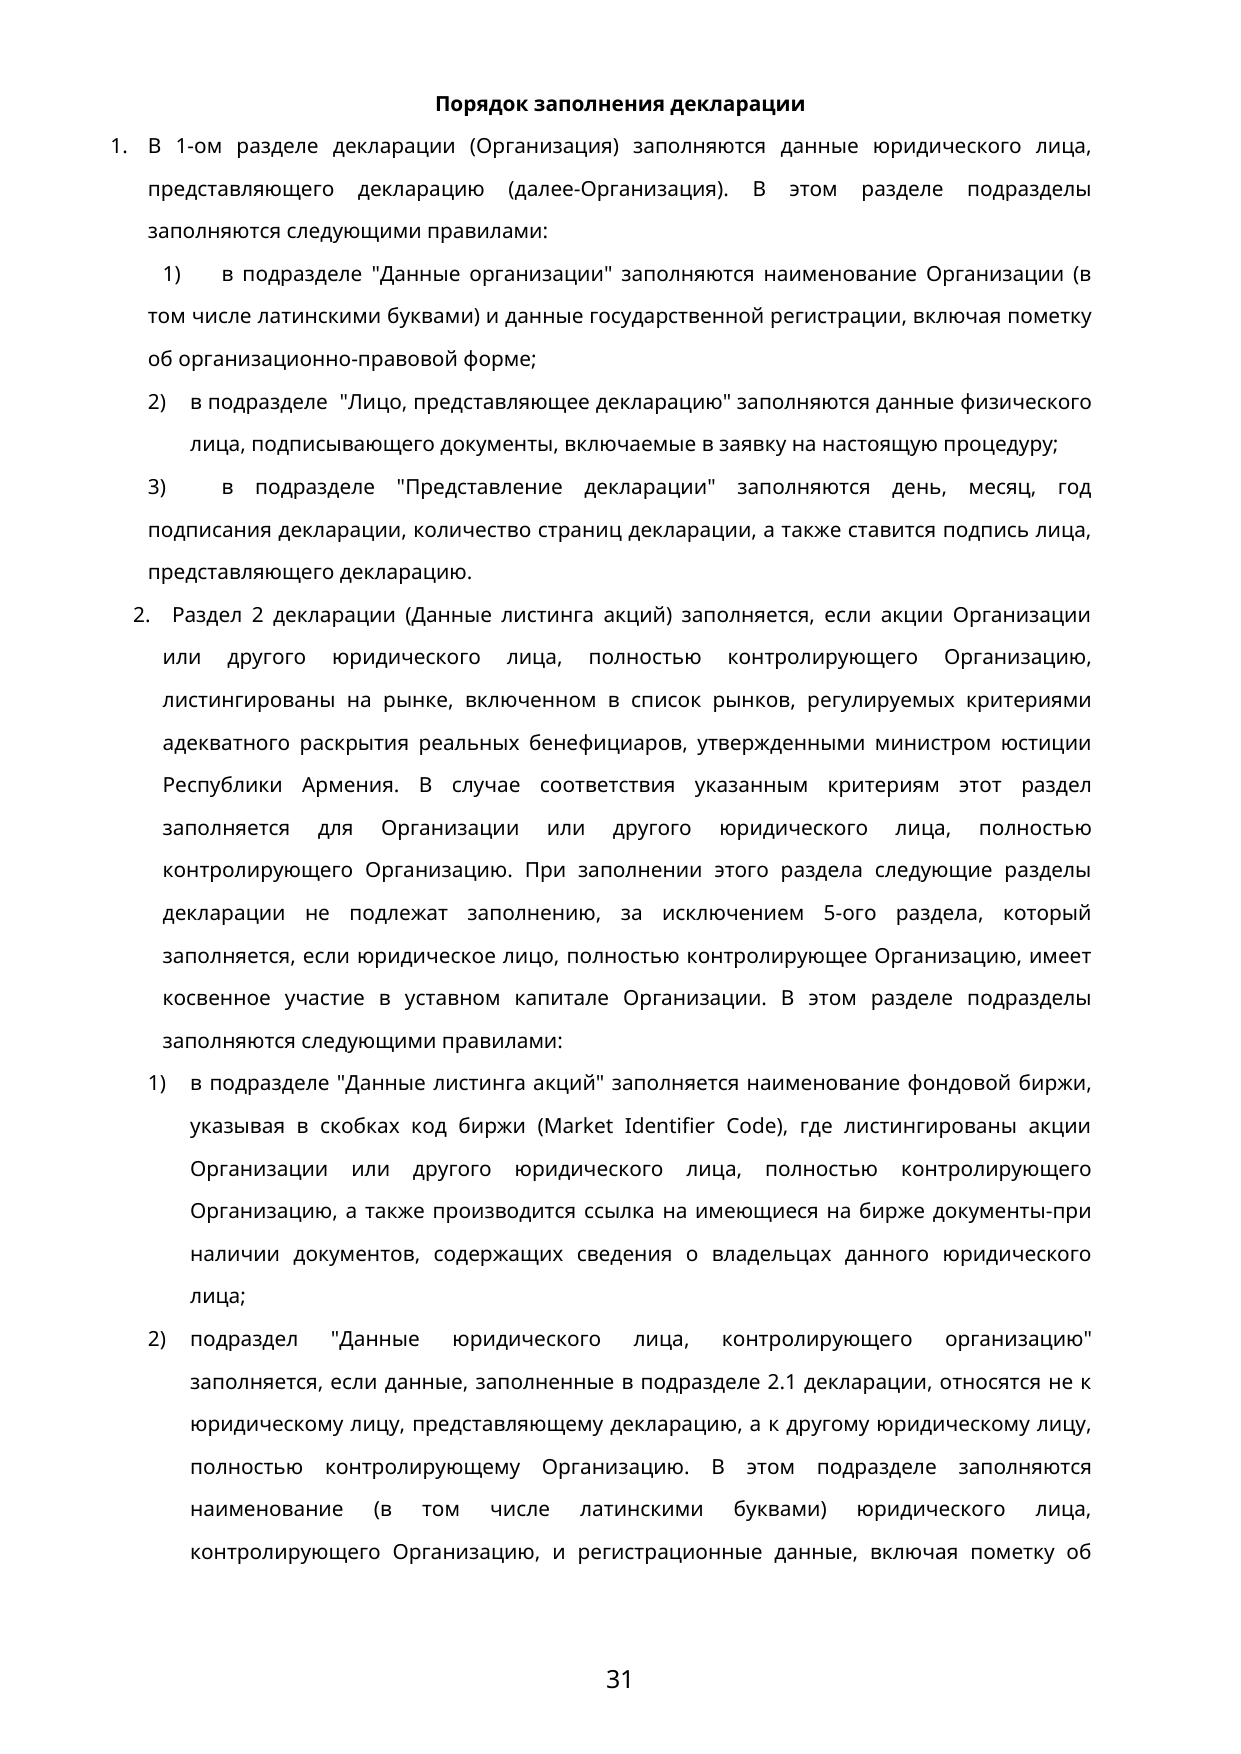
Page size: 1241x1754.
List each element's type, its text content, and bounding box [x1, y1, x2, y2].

list в подразделе "Представление декларации" заполняются день, месяц, год подписания декларации, количество страниц декларации, а также ставится подпись лица, представляющего декларацию. [148, 472, 1092, 586]
list Раздел 2 декларации (Данные листинга акций) заполняется, если акции Организации или другого юридического лица, полностью контролирующего Организацию, листингированы на рынке, включенном в список рынков, регулируемых критериями адекватного раскрытия реальных бенефициаров, утвержденными министром юстиции Республики Армения. В случае соответствия указанным критериям этот раздел заполняется для Организации или другого юридического лица, полностью контролирующего Организацию. При заполнении этого раздела следующие разделы декларации не подлежат заполнению, за исключением 5-ого раздела, который заполняется, если юридическое лицо, полностью контролирующее Организацию, имеет косвенное участие в уставном капитале Организации. В этом разделе подразделы заполняются следующими правилами: [133, 600, 1092, 1054]
list В 1-ом разделе декларации (Организация) заполняются данные юридического лица, представляющего декларацию (далее-Организация). В этом разделе подразделы заполняются следующими правилами: [110, 131, 1092, 245]
list в подразделе "Лицо, представляющее декларацию" заполняются данные физического лица, подписывающего документы, включаемые в заявку на настоящую процедуру; [148, 387, 1092, 458]
text Порядок заполнения декларации [148, 89, 1092, 117]
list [148, 1324, 1092, 1566]
list в подразделе "Данные листинга акций" заполняется наименование фондовой биржи, указывая в скобках код биржи (Market Identifier Code), где листингированы акции Организации или другого юридического лица, полностью контролирующего Организацию, а также производится ссылка на имеющиеся на бирже документы-при наличии документов, содержащих сведения о владельцах данного юридического лица; [148, 1068, 1092, 1310]
list в подразделе "Данные организации" заполняются наименование Организации (в том числе латинскими буквами) и данные государственной регистрации, включая пометку об организационно-правовой форме; [148, 259, 1092, 373]
